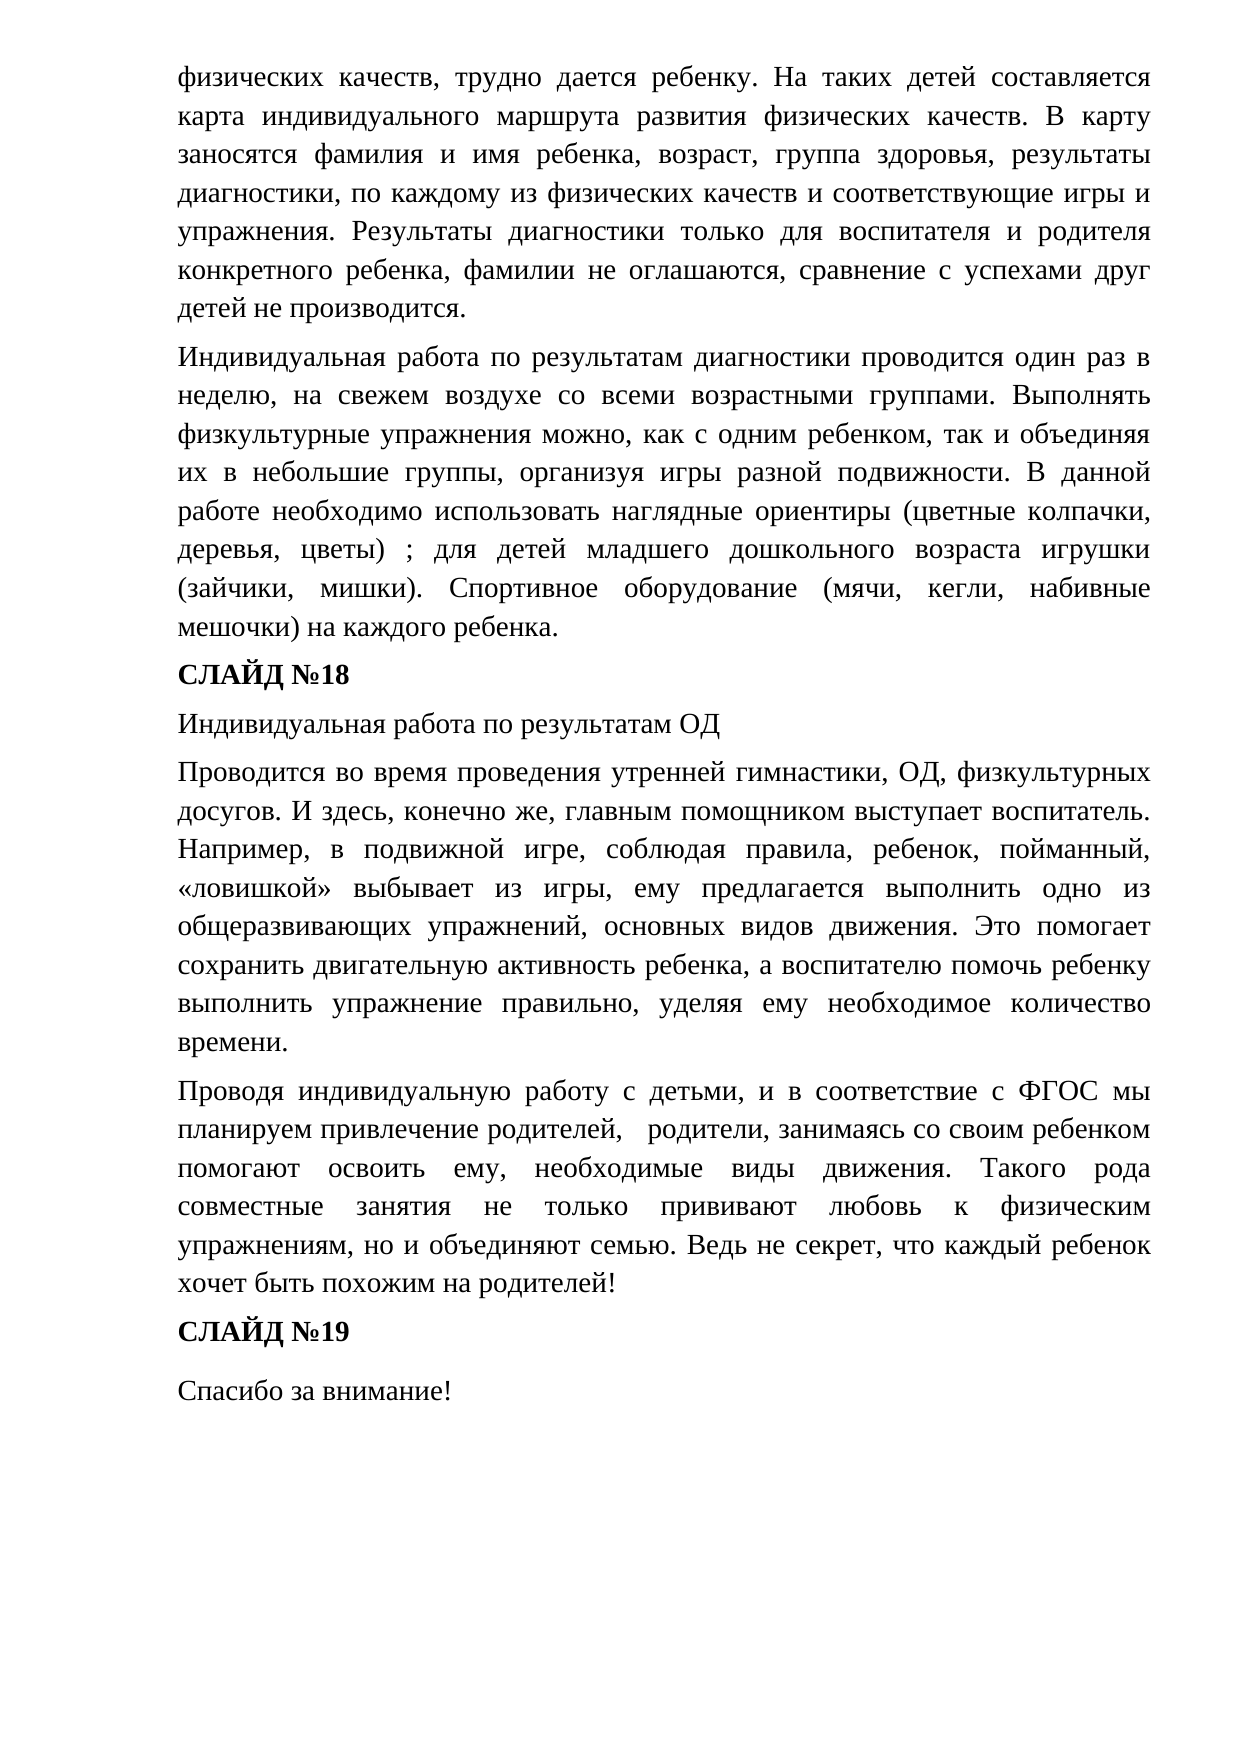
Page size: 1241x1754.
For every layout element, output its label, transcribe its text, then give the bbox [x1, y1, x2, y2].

text Проводя индивидуальную работу с детьми, и в соответствие с ФГОС мы планируем привлечение родителей, родители, занимаясь со своим ребенком помогают освоить ему, необходимые виды движения. Такого рода совместные занятия не только прививают любовь к физическим упражнениям, но и объединяют семью. Ведь не секрет, что каждый ребенок хочет быть похожим на родителей! [177, 1073, 1152, 1299]
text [177, 59, 1152, 324]
text Индивидуальная работа по результатам ОД [177, 706, 1152, 739]
text Проводится во время проведения утренней гимнастики, ОД, физкультурных досугов. И здесь, конечно же, главным помощником выступает воспитатель. Например, в подвижной игре, соблюдая правила, ребенок, пойманный, «ловишкой» выбывает из игры, ему предлагается выполнить одно из общеразвивающих упражнений, основных видов движения. Это помогает сохранить двигательную активность ребенка, а воспитателю помочь ребенку выполнить упражнение правильно, уделяя ему необходимое количество времени. [177, 754, 1152, 1058]
text Индивидуальная работа по результатам диагностики проводится один раз в неделю, на свежем воздухе со всеми возрастными группами. Выполнять физкультурные упражнения можно, как с одним ребенком, так и объединяя их в небольшие группы, организуя игры разной подвижности. В данной работе необходимо использовать наглядные ориентиры (цветные колпачки, деревья, цветы) ; для детей младшего дошкольного возраста игрушки (зайчики, мишки). Спортивное оборудование (мячи, кегли, набивные мешочки) на каждого ребенка. [177, 339, 1152, 642]
text СЛАЙД №19 [177, 1314, 1152, 1347]
text Спасибо за внимание! [177, 1373, 1152, 1407]
text СЛАЙД №18 [177, 657, 1152, 691]
